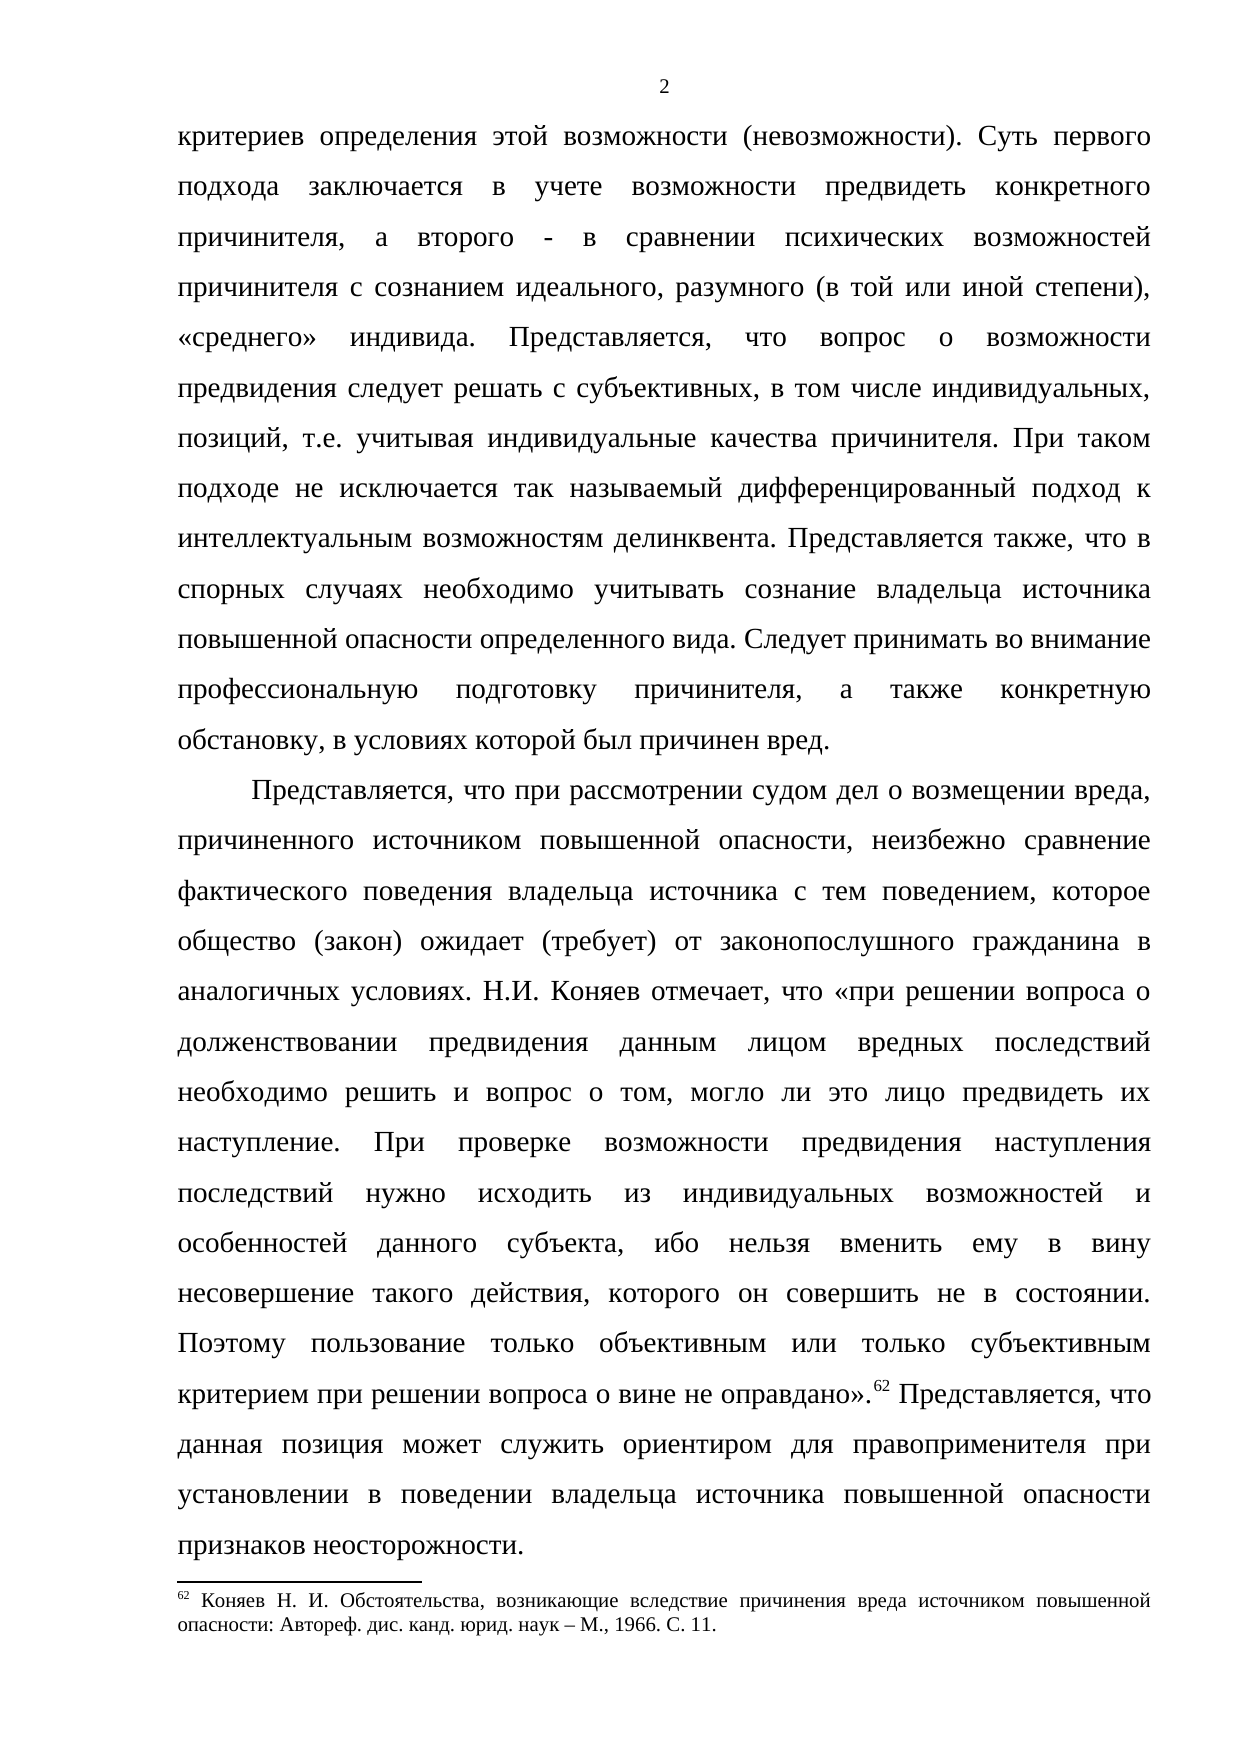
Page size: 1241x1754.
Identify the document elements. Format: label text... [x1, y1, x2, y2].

text Представляется, что при рассмотрении судом дел о возмещении вреда, причиненного источником повышенной опасности, неизбежно сравнение фактического поведения владельца источника с тем поведением, которое общество (закон) ожидает (требует) от законопослушного гражданина в аналогичных условиях. Н.И. Коняев отмечает, что «при решении вопроса о долженствовании предвидения данным лицом вредных последствий необходимо решить и вопрос о том, могло ли это лицо предвидеть их наступление. При проверке возможности предвидения наступления последствий нужно исходить из индивидуальных возможностей и особенностей данного субъекта, ибо нельзя вменить ему в вину несовершение такого действия, которого он совершить не в состоянии. Поэтому пользование только объективным или только субъективным критерием при решении вопроса о вине не оправдано». Представляется, что данная позиция может служить ориентиром для правоприменителя при установлении в поведении владельца источника повышенной опасности признаков неосторожности. [177, 772, 1152, 1560]
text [177, 118, 1152, 755]
